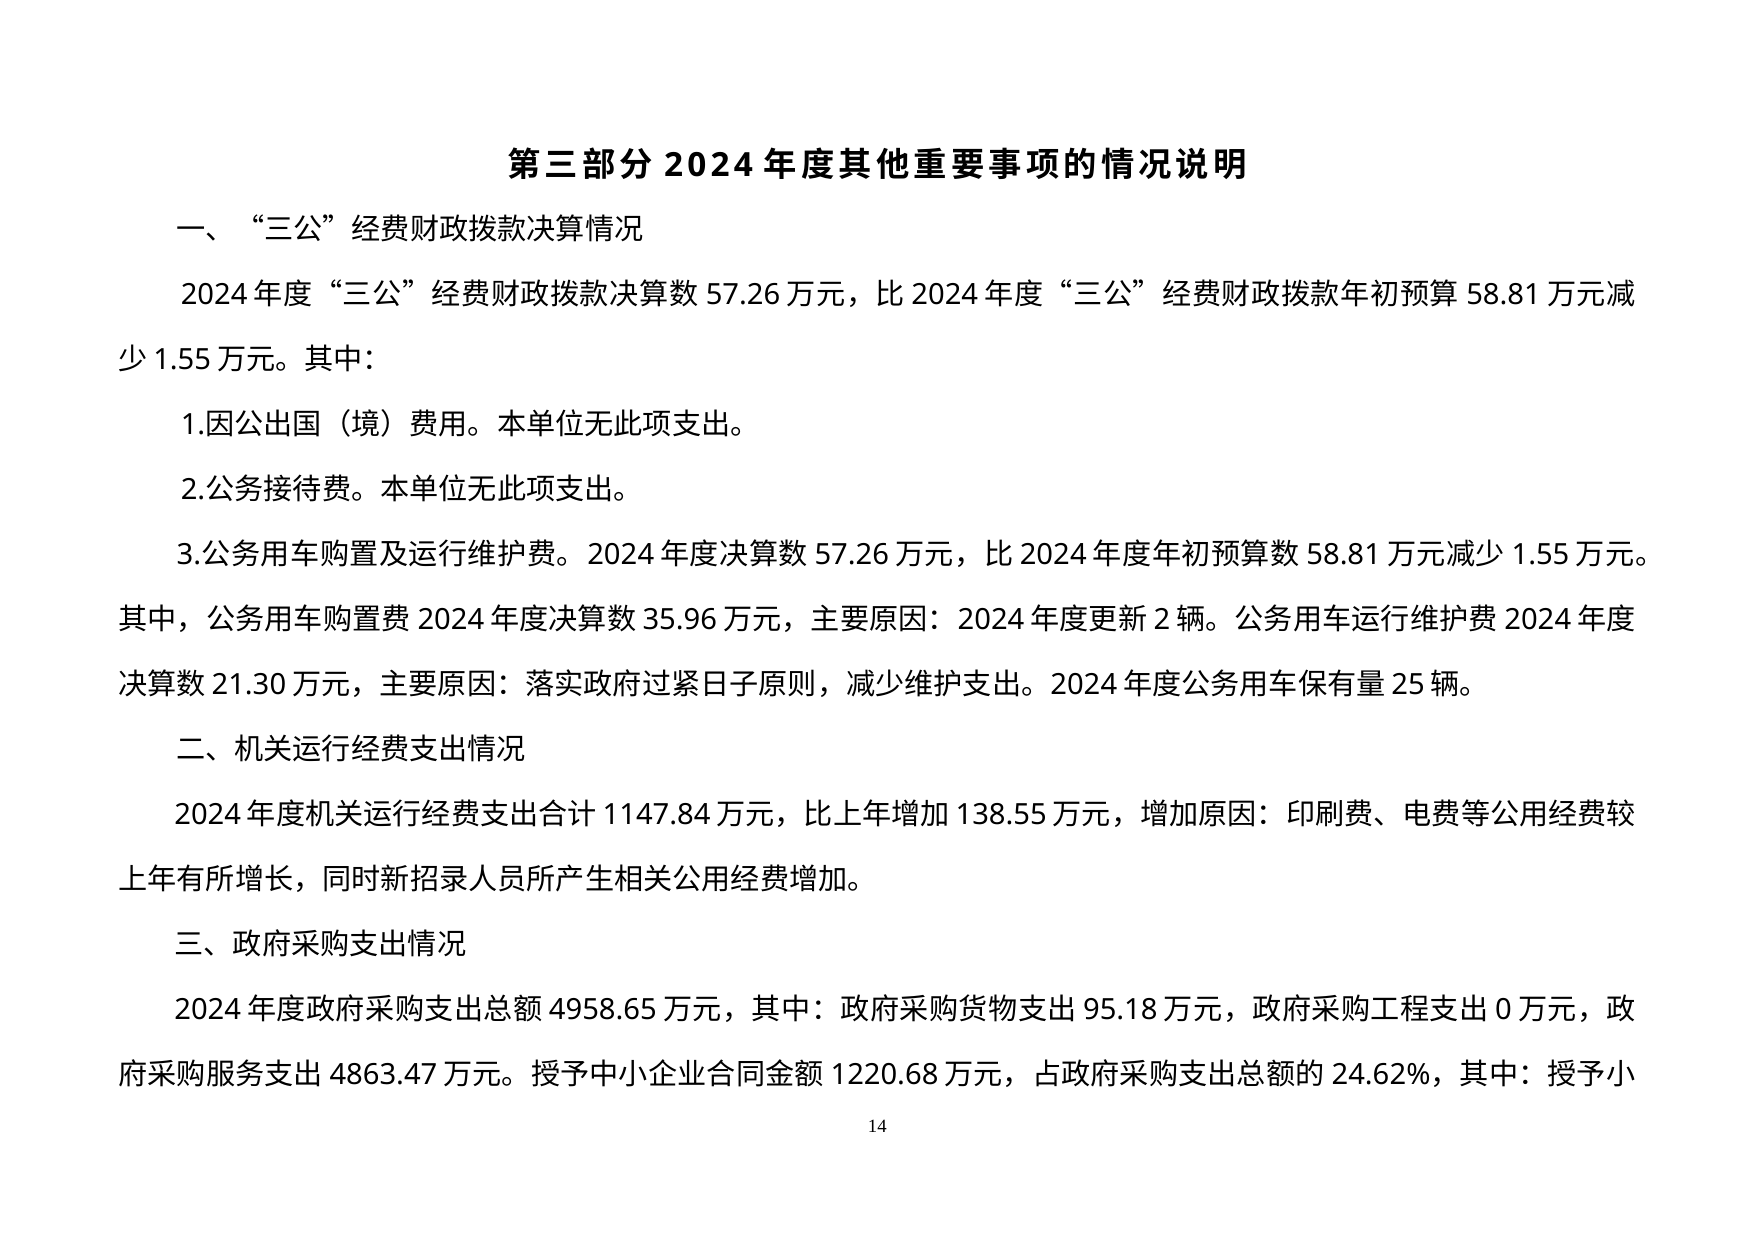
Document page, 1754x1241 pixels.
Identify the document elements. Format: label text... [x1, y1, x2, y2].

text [118, 974, 1636, 1104]
text 2024年度“三公”经费财政拨款决算数57.26万元，比2024年度“三公”经费财政拨款年初预算58.81万元减少1.55万元。其中： [118, 259, 1636, 389]
text 1.因公出国（境）费用。本单位无此项支出。 [118, 389, 1636, 454]
text 2.公务接待费。本单位无此项支出。 [118, 454, 1636, 519]
text 一、“三公”经费财政拨款决算情况 [118, 194, 1636, 259]
text 三、政府采购支出情况 [174, 909, 1636, 974]
text 3.公务用车购置及运行维护费。2024年度决算数57.26万元，比2024年度年初预算数58.81万元减少1.55万元。其中，公务用车购置费2024年度决算数35.96万元，主要原因：2024年度更新2辆。公务用车运行维护费2024年度决算数21.30万元，主要原因：落实政府过紧日子原则，减少维护支出。2024年度公务用车保有量25辆。 [118, 519, 1636, 714]
text 二、机关运行经费支出情况 [118, 714, 1636, 779]
text 第三部分2024年度其他重要事项的情况说明 [118, 129, 1636, 194]
text 2024年度机关运行经费支出合计1147.84万元，比上年增加138.55万元，增加原因：印刷费、电费等公用经费较上年有所增长，同时新招录人员所产生相关公用经费增加。 [118, 779, 1636, 909]
